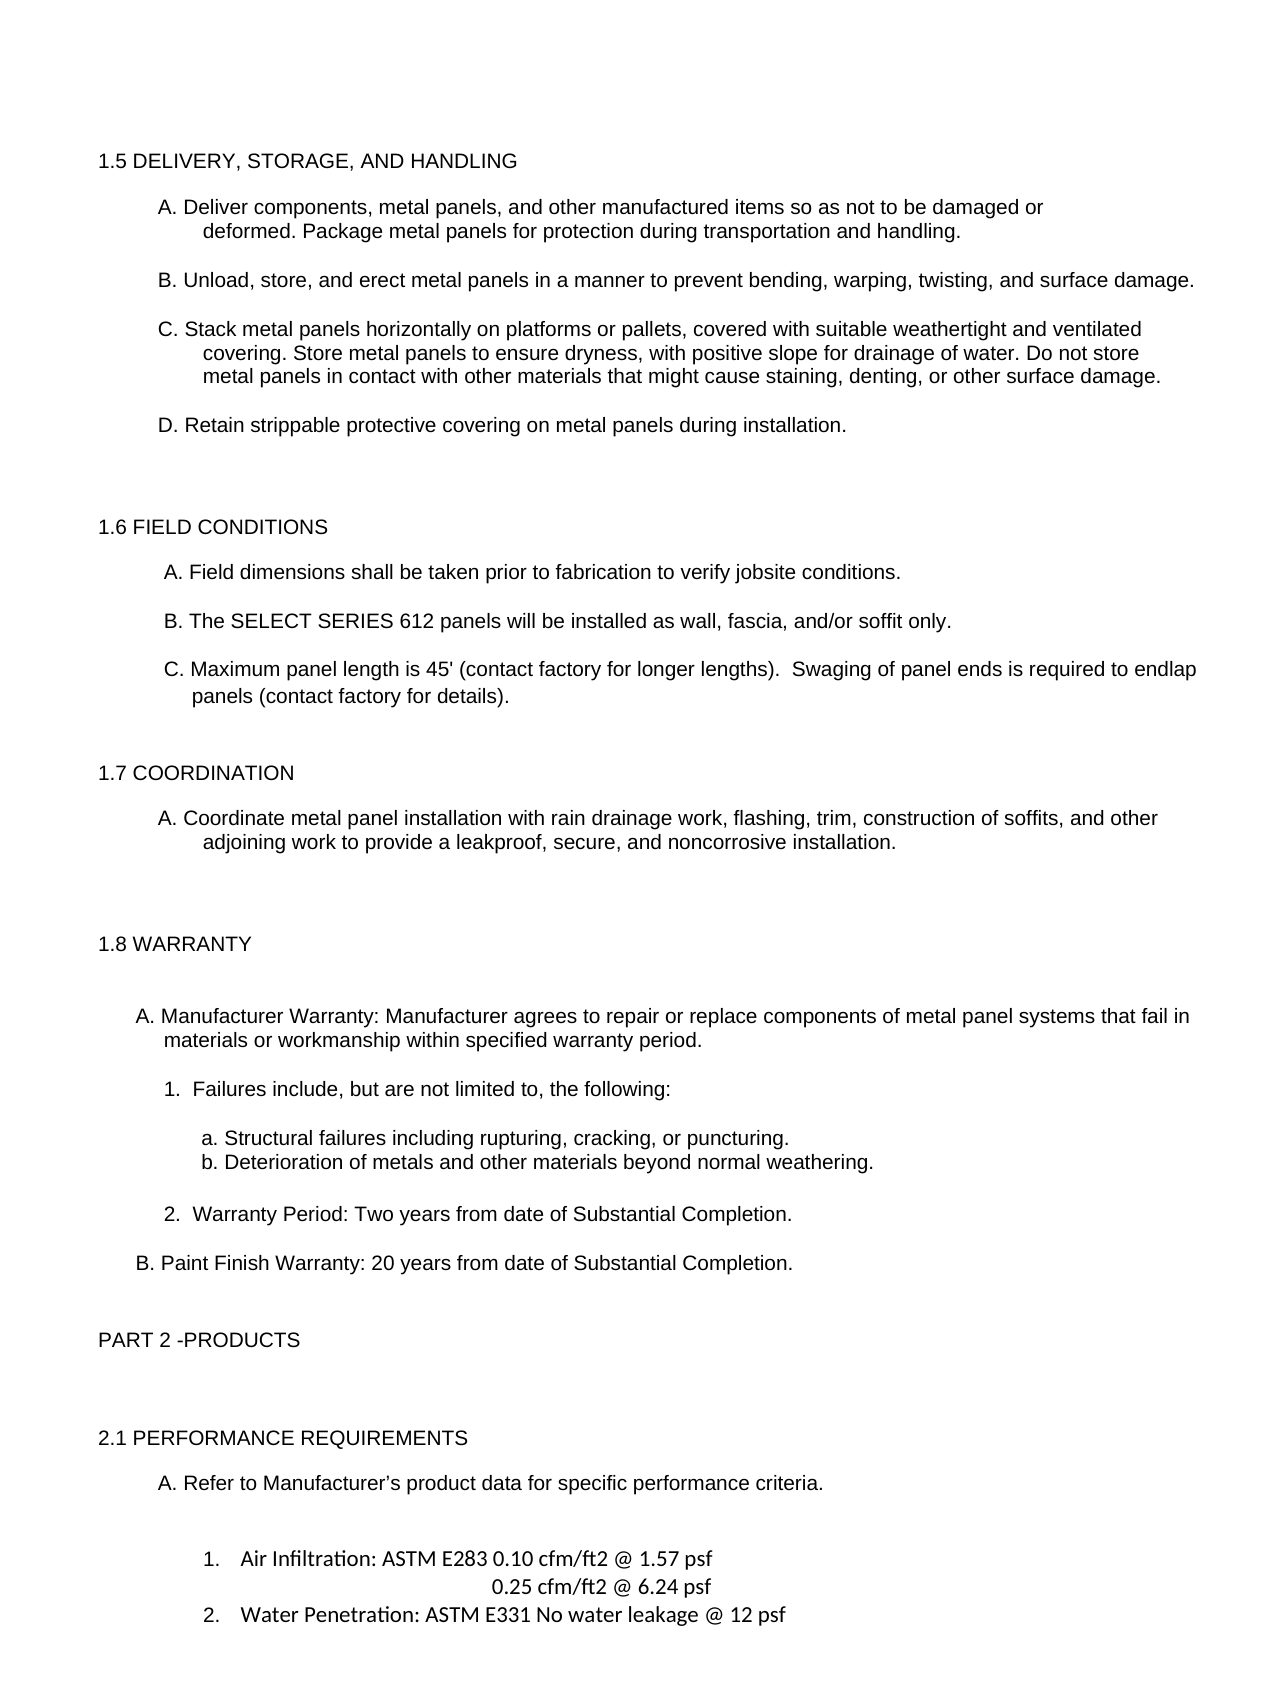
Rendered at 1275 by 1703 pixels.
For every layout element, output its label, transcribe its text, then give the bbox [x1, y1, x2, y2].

text B. Paint Finish Warranty: 20 years from date of Substantial Completion. [135, 1251, 1201, 1275]
text A. Coordinate metal panel installation with rain drainage work, flashing, trim, construction of soffits, and other adjoining work to provide a leakproof, secure, and noncorrosive installation. [158, 806, 1192, 854]
text 1.7 COORDINATION [98, 761, 1201, 784]
text B. Unload, store, and erect metal panels in a manner to prevent bending, warping, twisting, and surface damage. [158, 267, 1201, 291]
list 0.25 cfm/ft2 @ 6.24 psf [238, 1572, 1201, 1601]
text A. Deliver components, metal panels, and other manufactured items so as not to be damaged or deformed. Package metal panels for protection during transportation and handling. [158, 194, 1133, 242]
text PART 2 -PRODUCTS [98, 1328, 1201, 1352]
text D. Retain strippable protective covering on metal panels during installation. [158, 413, 1201, 437]
text B. The SELECT SERIES 612 panels will be installed as wall, fascia, and/or soffit only. [145, 608, 1201, 632]
text 2.1 PERFORMANCE REQUIREMENTS [98, 1426, 1201, 1450]
text b. Deterioration of metals and other materials beyond normal weathering. [98, 1150, 1201, 1174]
text 1.6 FIELD CONDITIONS [98, 515, 1201, 539]
text 2. Warranty Period: Two years from date of Substantial Completion. [163, 1202, 1201, 1226]
text A. Refer to Manufacturer’s product data for specific performance criteria. [158, 1471, 1201, 1495]
text a. Structural failures including rupturing, cracking, or puncturing. [98, 1126, 1201, 1150]
text A. Manufacturer Warranty: Manufacturer agrees to repair or replace components of metal panel systems that fail in materials or workmanship within specified warranty period. [135, 1004, 1191, 1052]
text 1.8 WARRANTY [98, 931, 1201, 955]
text C. Maximum panel length is 45' (contact factory for longer lengths). Swaging of panel ends is required to endlap panels (contact factory for details). [163, 657, 1201, 708]
text C. Stack metal panels horizontally on platforms or pallets, covered with suitable weathertight and ventilated covering. Store metal panels to ensure dryness, with positive slope for drainage of water. Do not store metal panels in contact with other materials that might cause staining, denting, or other surface damage. [158, 316, 1192, 388]
text 1. Failures include, but are not limited to, the following: [163, 1077, 1201, 1101]
list Water Penetration: ASTM E331 No water leakage @ 12 psf [203, 1601, 1201, 1628]
text 1.5 DELIVERY, STORAGE, AND HANDLING [98, 149, 1201, 173]
list Air Infiltration: ASTM E283 0.10 cfm/ft2 @ 1.57 psf [203, 1544, 1201, 1572]
text A. Field dimensions shall be taken prior to fabrication to verify jobsite conditions. [163, 560, 1201, 584]
